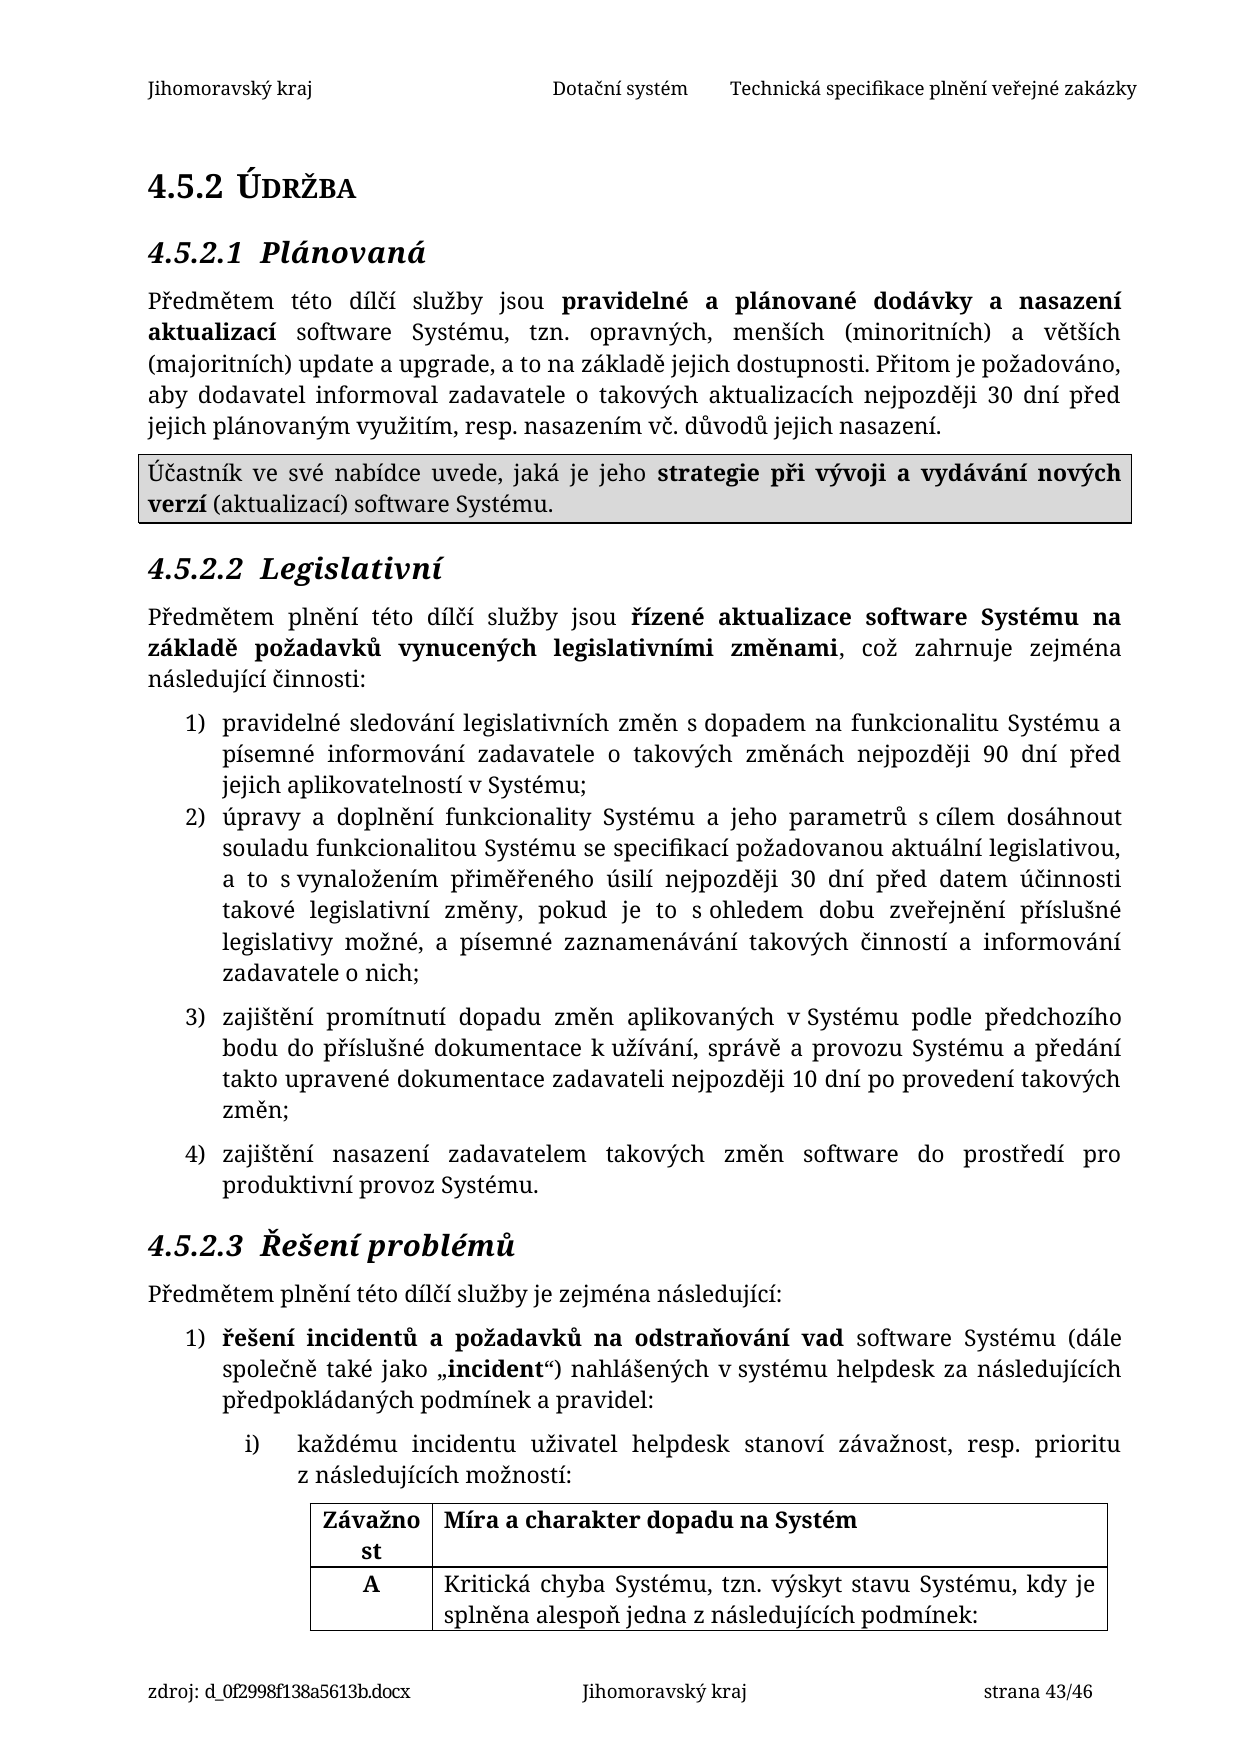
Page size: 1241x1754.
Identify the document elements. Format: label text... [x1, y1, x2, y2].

subtitle Řešení problémů [148, 1226, 1122, 1265]
table_cell A [311, 1568, 432, 1630]
text Předmětem této dílčí služby jsou pravidelné a plánované dodávky a nasazení aktualizací software Systému, tzn. opravných, menších (minoritních) a větších (majoritních) update a upgrade, a to na základě jejich dostupnosti. Přitom je požadováno, aby dodavatel informoval zadavatele o takových aktualizacích nejpozději 30 dní před jejich plánovaným využitím, resp. nasazením vč. důvodů jejich nasazení. [148, 285, 1122, 441]
subtitle Plánovaná [148, 233, 1122, 272]
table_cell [433, 1568, 1107, 1630]
text Účastník ve své nabídce uvede, jaká je jeho strategie při vývoji a vydávání nových verzí (aktualizací) software Systému. [139, 455, 1131, 522]
subtitle Údržba [148, 162, 1122, 208]
table_header Míra a charakter dopadu na Systém [433, 1504, 1107, 1566]
list pravidelné sledování legislativních změn s dopadem na funkcionalitu Systému a písemné informování zadavatele o takových změnách nejpozději 90 dní před jejich aplikovatelností v Systému; [185, 707, 1122, 801]
list zajištění nasazení zadavatelem takových změn software do prostředí pro produktivní provoz Systému. [185, 1138, 1122, 1201]
table_header Závažnost [311, 1504, 432, 1566]
text Předmětem plnění této dílčí služby je zejména následující: [148, 1278, 1122, 1309]
list úpravy a doplnění funkcionality Systému a jeho parametrů s cílem dosáhnout souladu funkcionalitou Systému se specifikací požadovanou aktuální legislativou, a to s vynaložením přiměřeného úsilí nejpozději 30 dní před datem účinnosti takové legislativní změny, pokud je to s ohledem dobu zveřejnění příslušné legislativy možné, a písemné zaznamenávání takových činností a informování zadavatele o nich; [185, 801, 1122, 988]
list zajištění promítnutí dopadu změn aplikovaných v Systému podle předchozího bodu do příslušné dokumentace k užívání, správě a provozu Systému a předání takto upravené dokumentace zadavateli nejpozději 10 dní po provedení takových změn; [185, 1001, 1122, 1126]
subtitle Legislativní [148, 548, 1122, 588]
text Předmětem plnění této dílčí služby jsou řízené aktualizace software Systému na základě požadavků vynucených legislativními změnami, což zahrnuje zejména následující činnosti: [148, 601, 1122, 694]
list řešení incidentů a požadavků na odstraňování vad software Systému (dále společně také jako „incident“) nahlášených v systému helpdesk za následujících předpokládaných podmínek a pravidel: [185, 1322, 1122, 1415]
list každému incidentu uživatel helpdesk stanoví závažnost, resp. prioritu z následujících možností: [260, 1428, 1122, 1490]
